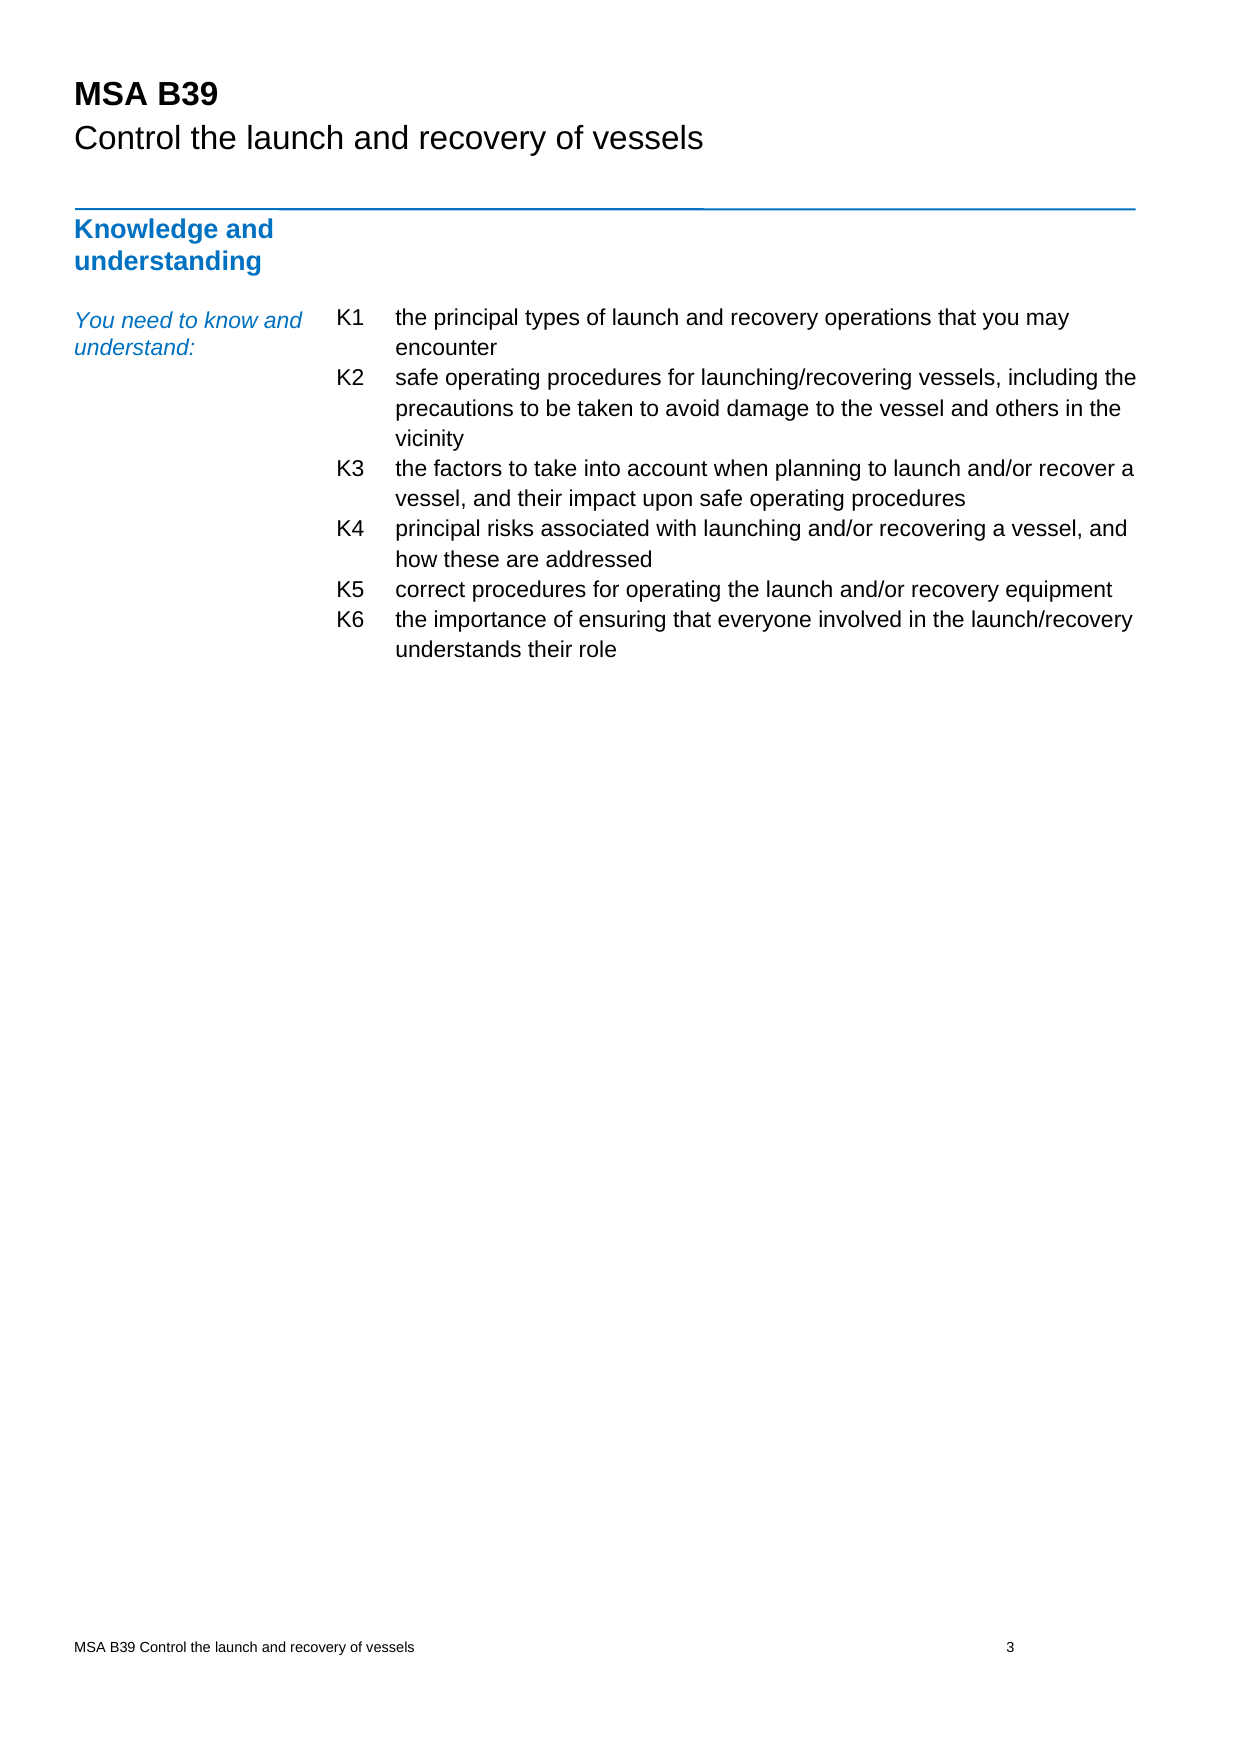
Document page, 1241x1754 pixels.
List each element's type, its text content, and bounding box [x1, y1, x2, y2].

table_header [63, 213, 325, 666]
table_header the principal types of launch and recovery operations that you may encounter safe operating procedures for launching/recovering vessels, including the precautions to be taken to avoid damage to the vessel and others in the vicinity the factors to take into account when planning to launch and/or recover a vessel, and their impact upon safe operating procedures principal risks associated with launching and/or recovering a vessel, and how these are addressed correct procedures for operating the launch and/or recovery equipment the importance of ensuring that everyone involved in the launch/recovery understands their role [325, 213, 1148, 666]
